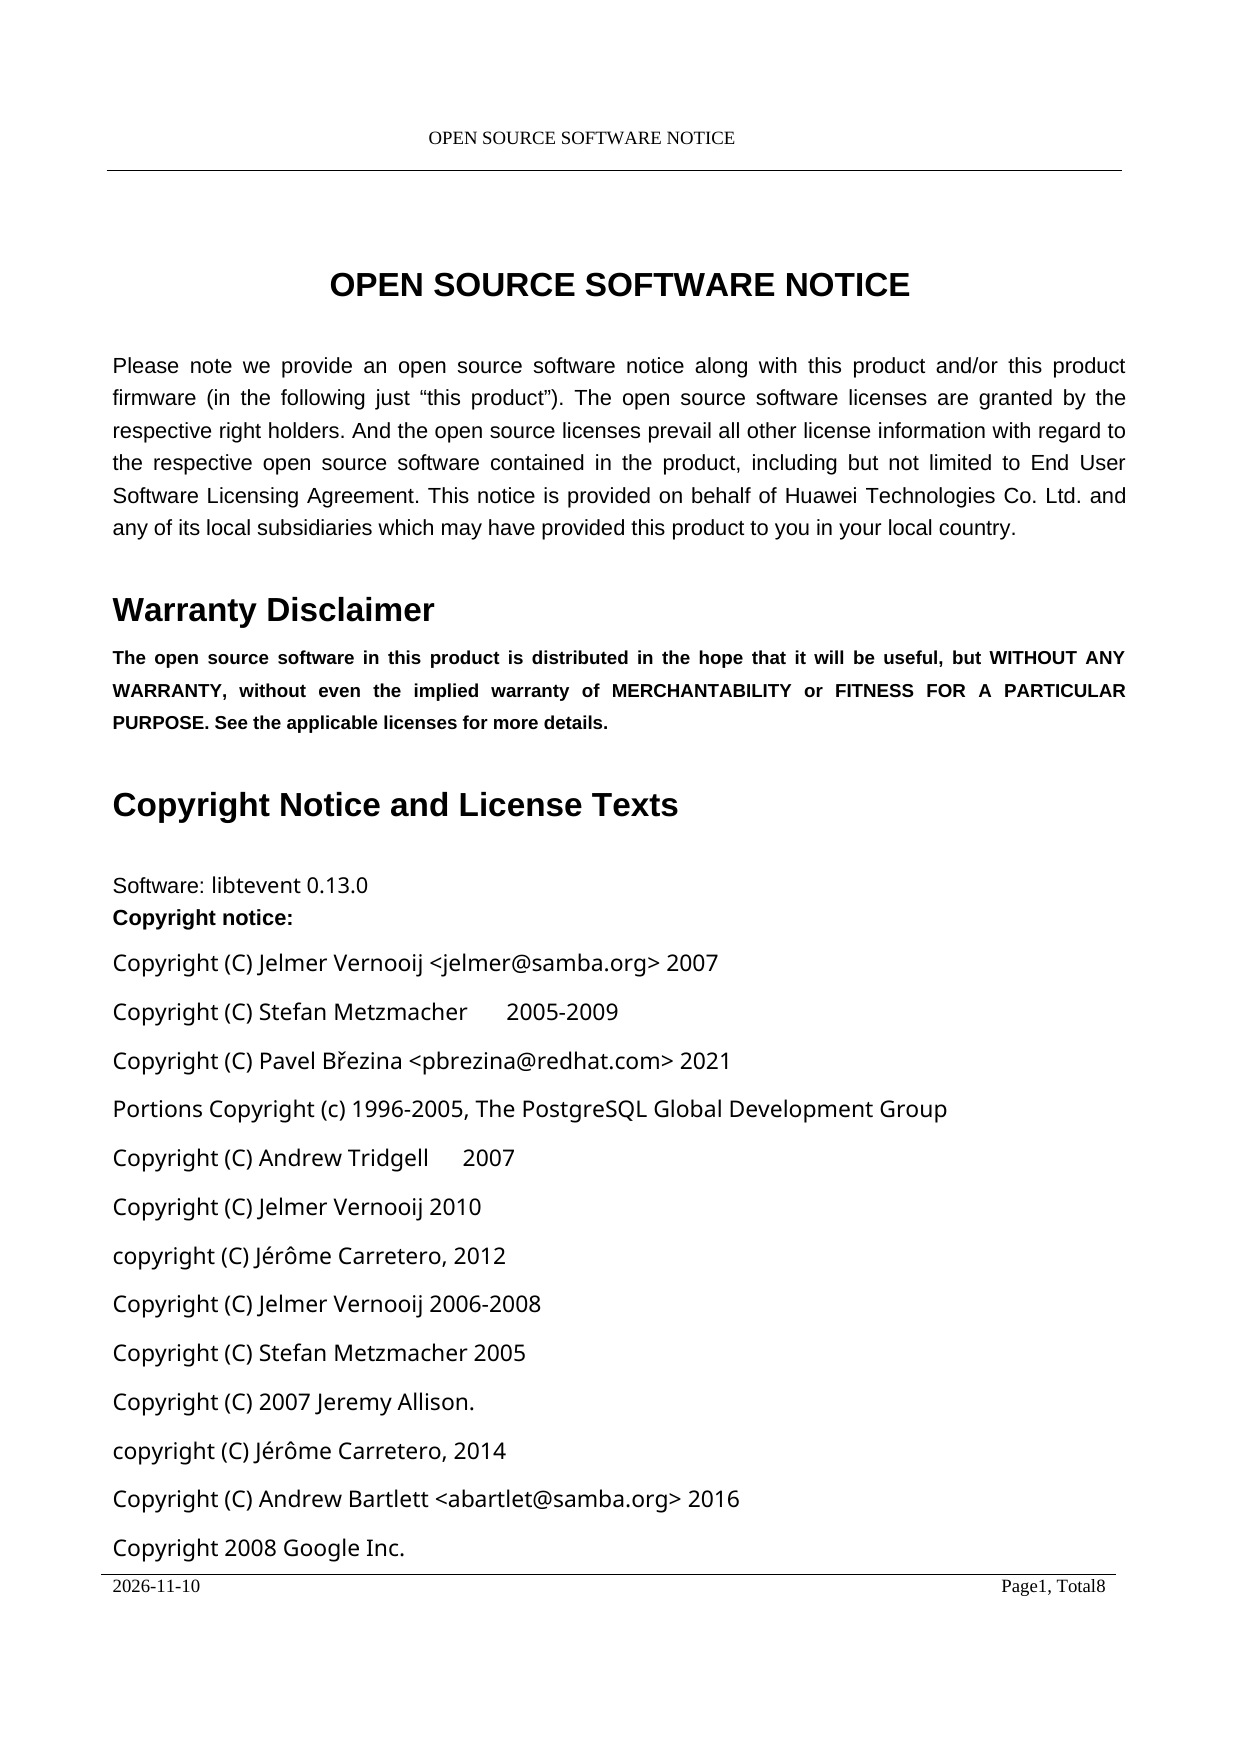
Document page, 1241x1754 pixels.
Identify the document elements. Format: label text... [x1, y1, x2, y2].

text Copyright notice: [112, 901, 1128, 934]
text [112, 947, 1128, 1564]
text The open source software in this product is distributed in the hope that it will be useful, but WITHOUT ANY WARRANTY, without even the implied warranty of MERCHANTABILITY or FITNESS FOR A PARTICULAR PURPOSE. See the applicable licenses for more details. [112, 641, 1128, 739]
text Copyright Notice and License Texts [112, 771, 1128, 836]
text Please note we provide an open source software notice along with this product and/or this product firmware (in the following just “this product”). The open source software licenses are granted by the respective right holders. And the open source licenses prevail all other license information with regard to the respective open source software contained in the product, including but not limited to End User Software Licensing Agreement. This notice is provided on behalf of Huawei Technologies Co. Ltd. and any of its local subsidiaries which may have provided this product to you in your local country. [112, 349, 1128, 544]
text Software: libtevent 0.13.0 [112, 869, 1128, 901]
text Warranty Disclaimer [112, 576, 1128, 641]
text OPEN SOURCE SOFTWARE NOTICE [112, 251, 1128, 316]
